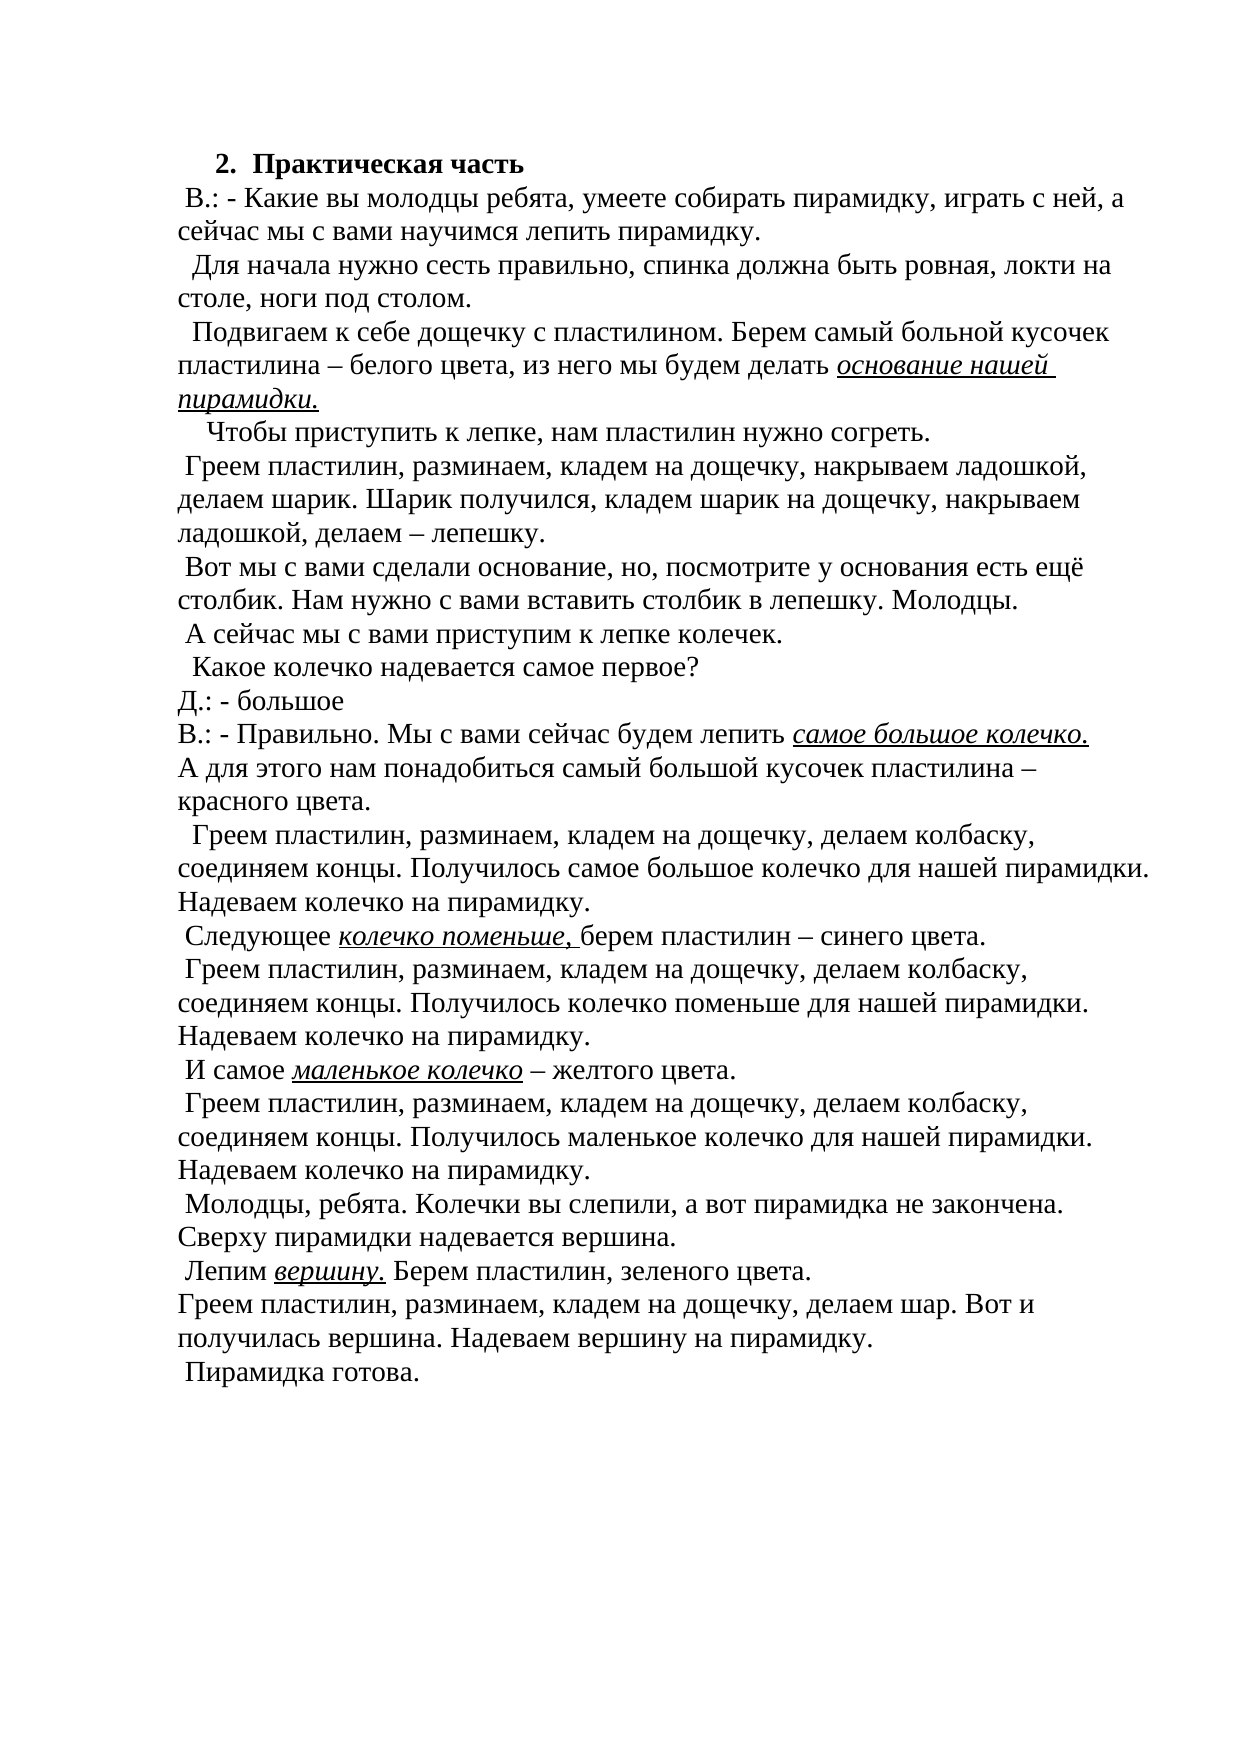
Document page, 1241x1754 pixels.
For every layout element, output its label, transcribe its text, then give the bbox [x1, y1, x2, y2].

text Греем пластилин, разминаем, кладем на дощечку, делаем колбаску, соединяем концы. Получилось маленькое колечко для нашей пирамидки. [177, 1085, 1152, 1152]
text Вот мы с вами сделали основание, но, посмотрите у основания есть ещё столбик. Нам нужно с вами вставить столбик в лепешку. Молодцы. [177, 549, 1152, 616]
text Надеваем колечко на пирамидку. [177, 884, 1152, 918]
text Молодцы, ребята. Колечки вы слепили, а вот пирамидка не закончена. Сверху пирамидки надевается вершина. [177, 1186, 1152, 1253]
text И самое маленькое колечко – желтого цвета. [177, 1052, 1152, 1085]
text Надеваем колечко на пирамидку. [177, 1152, 1152, 1186]
text Для начала нужно сесть правильно, спинка должна быть ровная, локти на столе, ноги под столом. [177, 247, 1152, 314]
text А сейчас мы с вами приступим к лепке колечек. [177, 616, 1152, 649]
text Греем пластилин, разминаем, кладем на дощечку, делаем шар. Вот и получилась вершина. Надеваем вершину на пирамидку. [177, 1287, 1152, 1354]
text В.: - Какие вы молодцы ребята, умеете собирать пирамидку, играть с ней, а сейчас мы с вами научимся лепить пирамидку. [177, 180, 1152, 247]
text В.: - Правильно. Мы с вами сейчас будем лепить самое большое колечко. А для этого нам понадобиться самый большой кусочек пластилина – красного цвета. [177, 716, 1152, 817]
text Чтобы приступить к лепке, нам пластилин нужно согреть. [177, 414, 1152, 448]
text Следующее колечко поменьше, берем пластилин – синего цвета. [177, 918, 1152, 951]
text Д.: - большое [177, 683, 1152, 716]
text Греем пластилин, разминаем, кладем на дощечку, накрываем ладошкой, делаем шарик. Шарик получился, кладем шарик на дощечку, накрываем ладошкой, делаем – лепешку. [177, 448, 1152, 549]
list Практическая часть [215, 146, 1152, 180]
text Греем пластилин, разминаем, кладем на дощечку, делаем колбаску, соединяем концы. Получилось самое большое колечко для нашей пирамидки. [177, 817, 1152, 884]
text Греем пластилин, разминаем, кладем на дощечку, делаем колбаску, соединяем концы. Получилось колечко поменьше для нашей пирамидки. [177, 951, 1152, 1018]
text Лепим вершину. Берем пластилин, зеленого цвета. [177, 1253, 1152, 1287]
text Пирамидка готова. [177, 1354, 1152, 1387]
text Подвигаем к себе дощечку с пластилином. Берем самый больной кусочек пластилина – белого цвета, из него мы будем делать основание нашей пирамидки. [177, 314, 1152, 414]
text Какое колечко надевается самое первое? [177, 649, 1152, 683]
text Надеваем колечко на пирамидку. [177, 1018, 1152, 1052]
